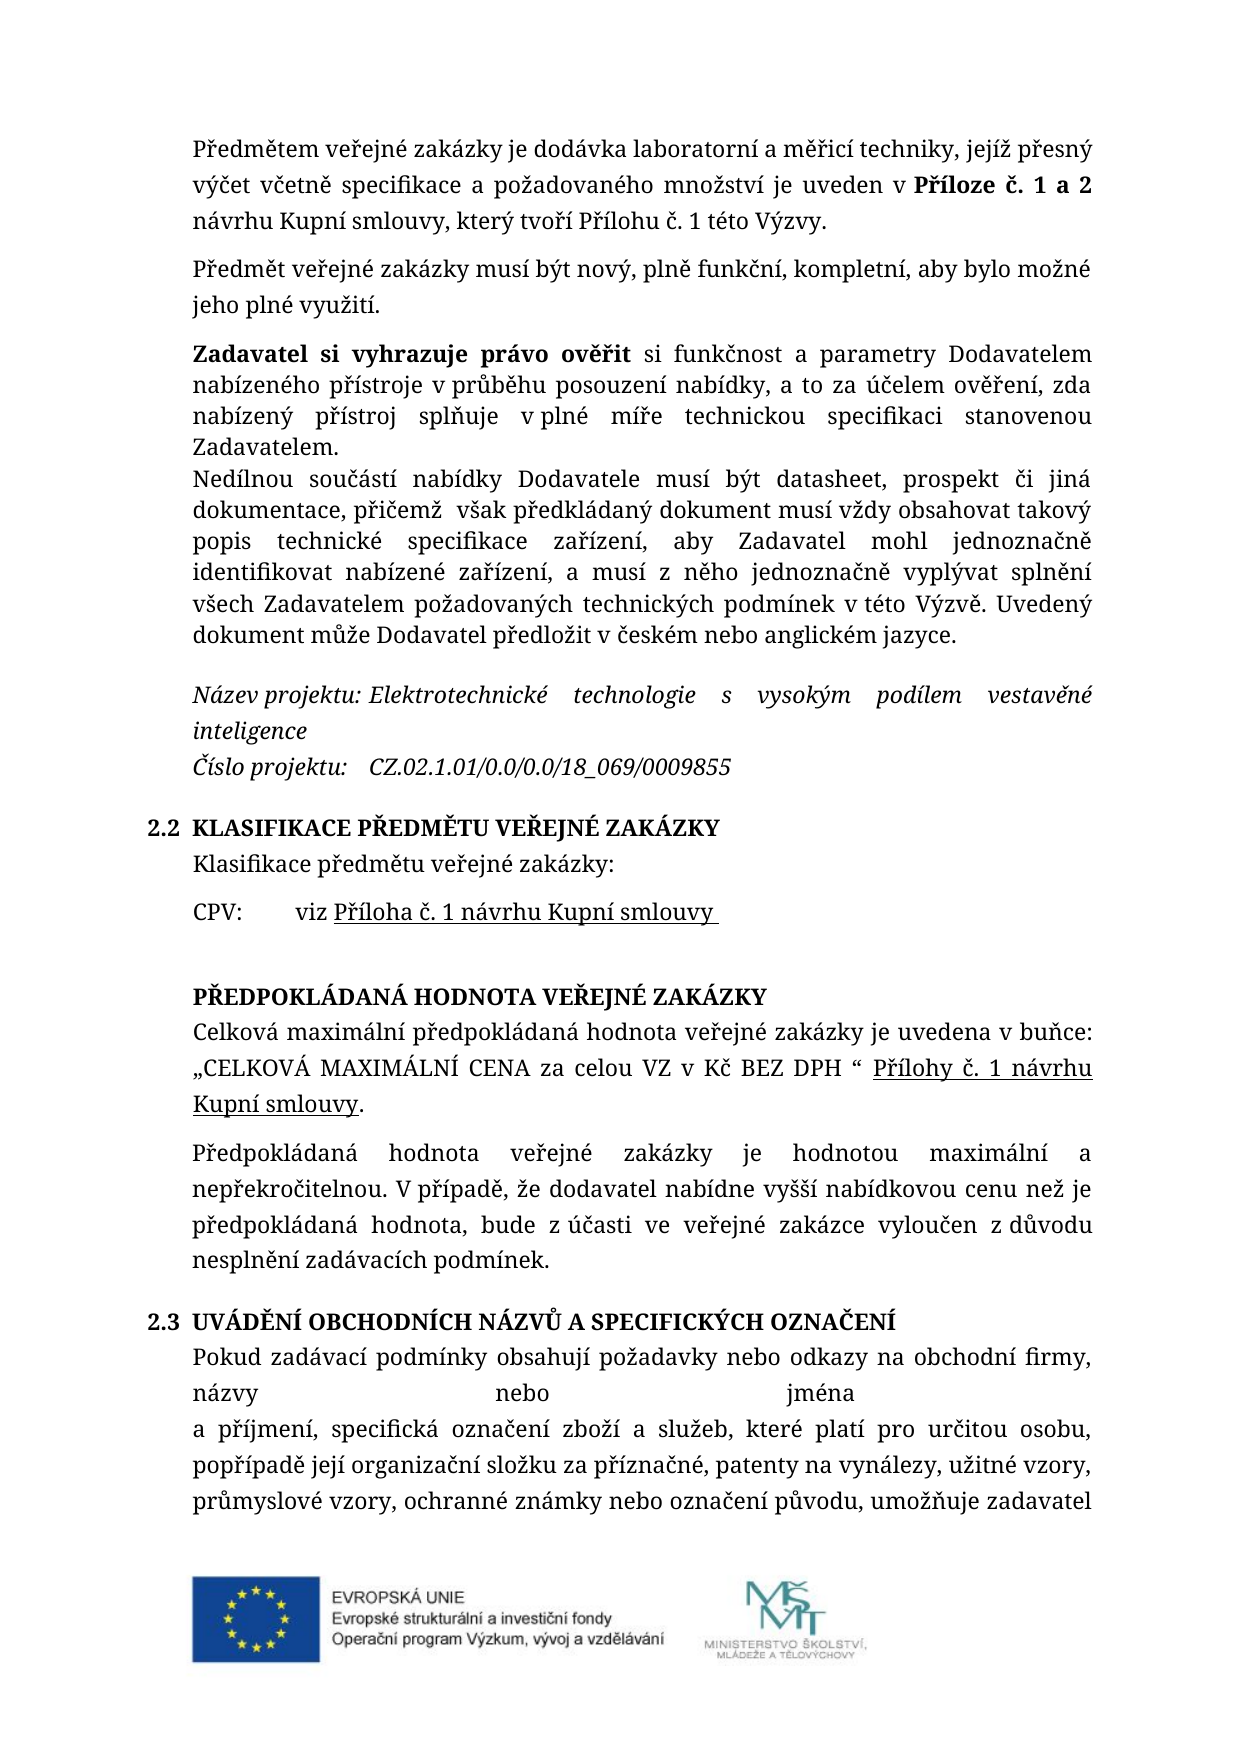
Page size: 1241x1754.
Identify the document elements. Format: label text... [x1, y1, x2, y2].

text Číslo projektu: CZ.02.1.01/0.0/0.0/18_069/0009855 [192, 751, 1093, 782]
subtitle KLASIFIKACE PŘEDMĚTU VEŘEJNÉ ZAKÁZKY [147, 812, 1093, 843]
text PŘEDPOKLÁDANÁ HODNOTA VEŘEJNÉ ZAKÁZKY [148, 980, 1093, 1012]
text Nedílnou součástí nabídky Dodavatele musí být datasheet, prospekt či jiná dokumentace, přičemž však předkládaný dokument musí vždy obsahovat takový popis technické specifikace zařízení, aby Zadavatel mohl jednoznačně identifikovat nabízené zařízení, a musí z něho jednoznačně vyplývat splnění všech Zadavatelem požadovaných technických podmínek v této Výzvě. Uvedený dokument může Dodavatel předložit v českém nebo anglickém jazyce. [192, 463, 1093, 650]
text Celková maximální předpokládaná hodnota veřejné zakázky je uvedena v buňce: „CELKOVÁ MAXIMÁLNÍ CENA za celou VZ v Kč BEZ DPH “ Přílohy č. 1 návrhu Kupní smlouvy. [193, 1016, 1093, 1119]
picture [147, 1535, 904, 1705]
text CPV: viz Příloha č. 1 návrhu Kupní smlouvy [193, 896, 1093, 927]
text Předmětem veřejné zakázky je dodávka laboratorní a měřicí techniky, jejíž přesný výčet včetně specifikace a požadovaného množství je uveden v Příloze č. 1 a 2 návrhu Kupní smlouvy, který tvoří Přílohu č. 1 této Výzvy. [192, 133, 1093, 236]
text Zadavatel si vyhrazuje právo ověřit si funkčnost a parametry Dodavatelem nabízeného přístroje v průběhu posouzení nabídky, a to za účelem ověření, zda nabízený přístroj splňuje v plné míře technickou specifikaci stanovenou Zadavatelem. [192, 338, 1093, 463]
text Předpokládaná hodnota veřejné zakázky je hodnotou maximální a nepřekročitelnou. V případě, že dodavatel nabídne vyšší nabídkovou cenu než je předpokládaná hodnota, bude z účasti ve veřejné zakázce vyloučen z důvodu nesplnění zadávacích podmínek. [192, 1137, 1093, 1276]
subtitle UVÁDĚNÍ OBCHODNÍCH NÁZVŮ A SPECIFICKÝCH OZNAČENÍ [147, 1305, 1093, 1337]
text Předmět veřejné zakázky musí být nový, plně funkční, kompletní, aby bylo možné jeho plné využití. [192, 253, 1093, 320]
text Klasifikace předmětu veřejné zakázky: [193, 848, 1093, 879]
text Název projektu: Elektrotechnické technologie s vysokým podílem vestavěné inteligence [192, 679, 1093, 746]
